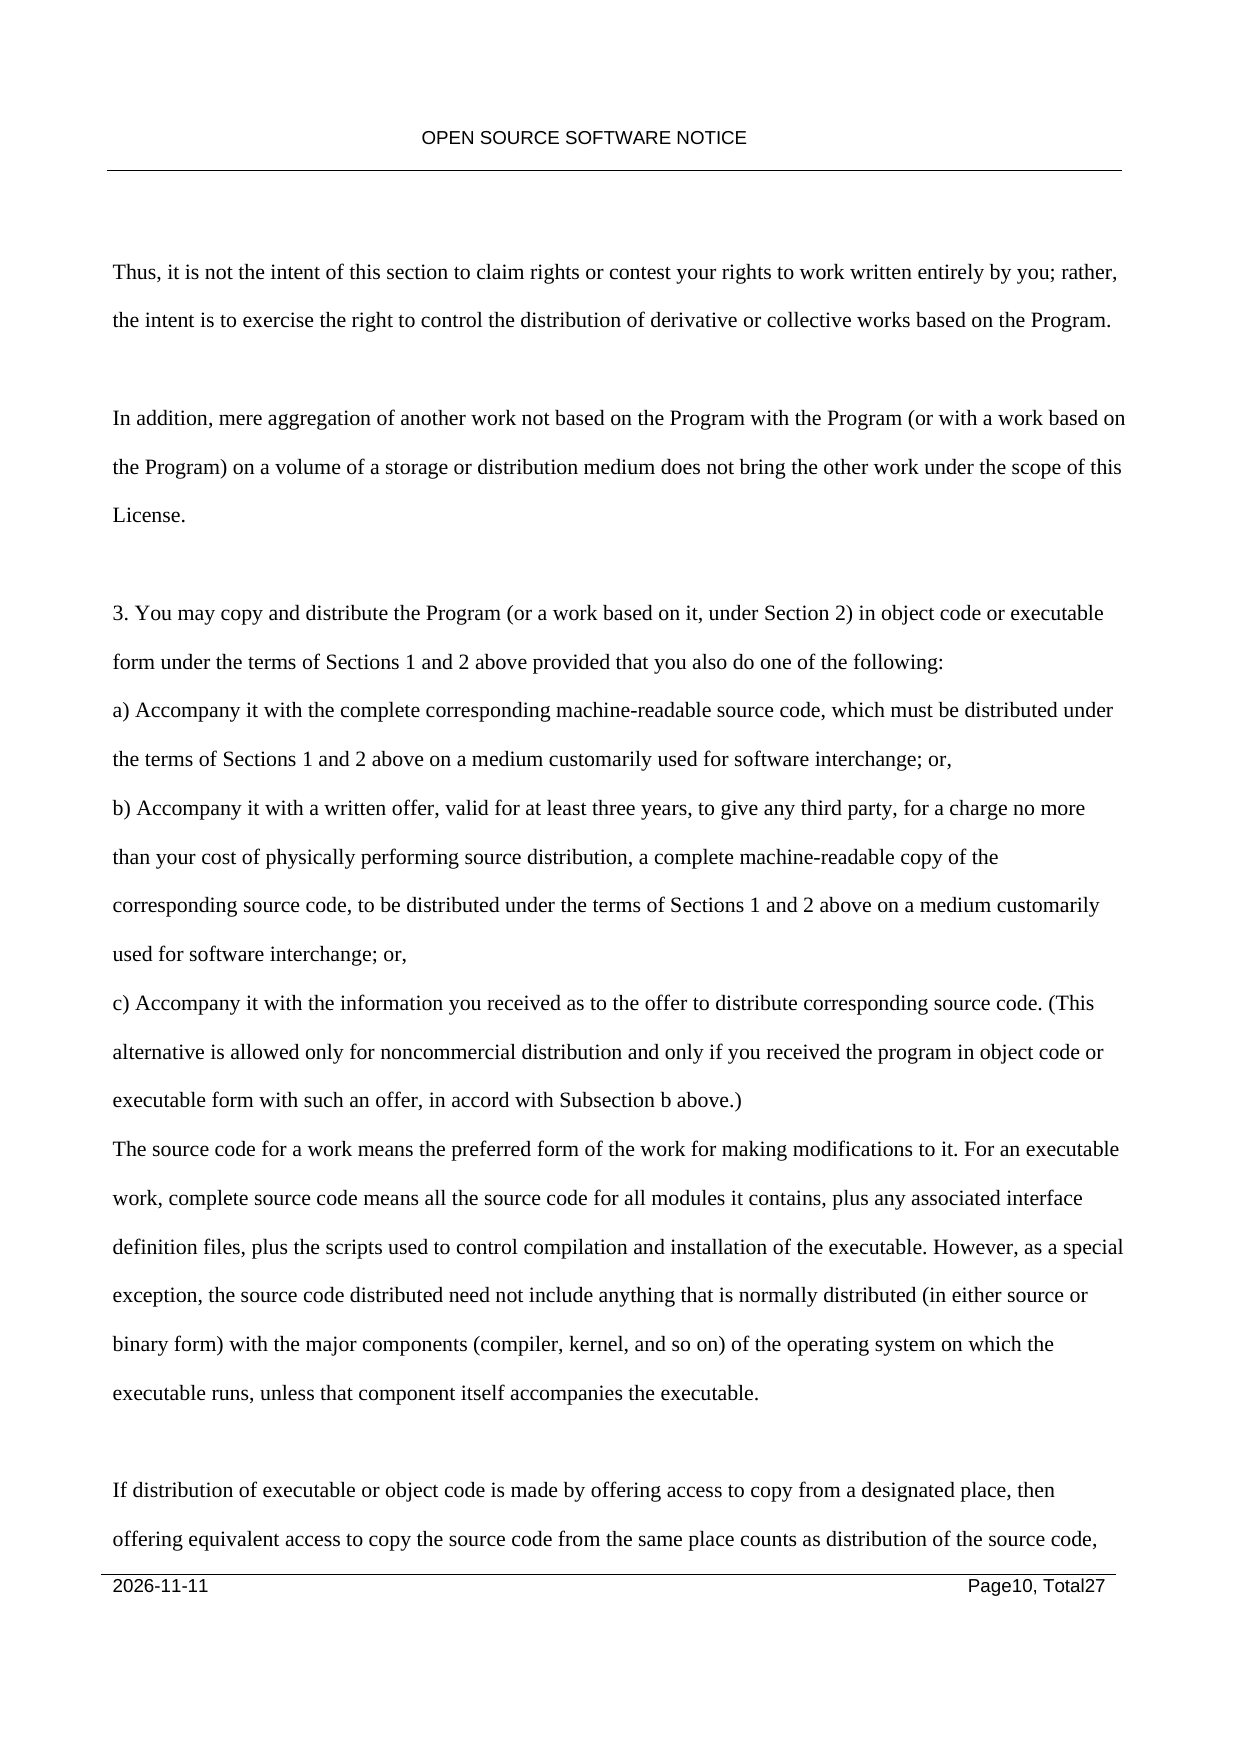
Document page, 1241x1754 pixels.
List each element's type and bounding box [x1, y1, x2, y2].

text [112, 206, 1128, 1555]
